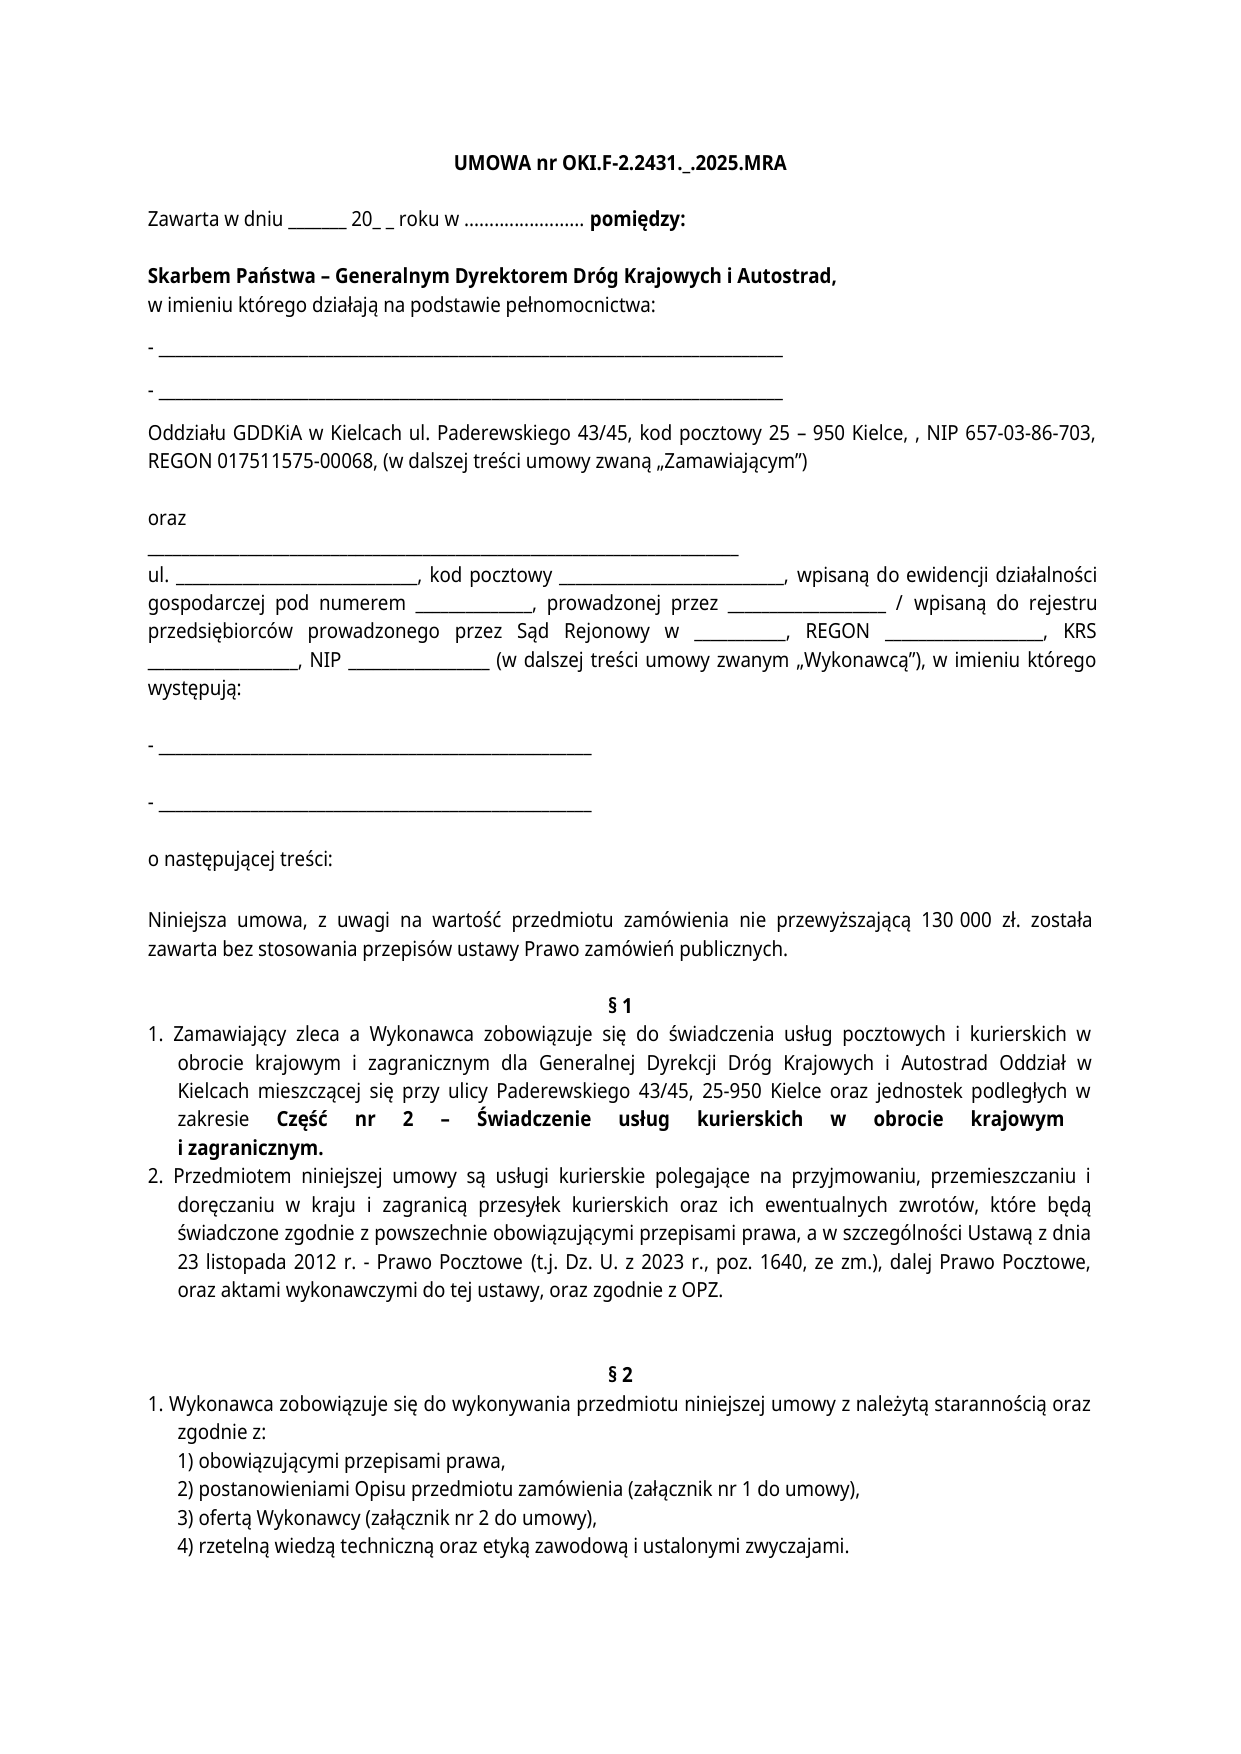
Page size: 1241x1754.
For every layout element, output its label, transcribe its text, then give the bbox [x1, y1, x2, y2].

text - ____________________________________________________ [148, 730, 1098, 759]
text 4) rzetelną wiedzą techniczną oraz etyką zawodową i ustalonymi zwyczajami. [177, 1531, 1093, 1559]
text 2) postanowieniami Opisu przedmiotu zamówienia (załącznik nr 1 do umowy), [177, 1474, 1093, 1503]
text § 1 [148, 991, 1093, 1019]
text o następującej treści: [148, 844, 1093, 873]
text 1. Wykonawca zobowiązuje się do wykonywania przedmiotu niniejszej umowy z należytą starannością oraz zgodnie z: [148, 1389, 1093, 1446]
text 1. Zamawiający zleca a Wykonawca zobowiązuje się do świadczenia usług pocztowych i kurierskich w obrocie krajowym i zagranicznym dla Generalnej Dyrekcji Dróg Krajowych i Autostrad Oddział w Kielcach mieszczącej się przy ulicy Paderewskiego 43/45, 25-950 Kielce oraz jednostek podległych w zakresie Część nr 2 – Świadczenie usług kurierskich w obrocie krajowym i zagranicznym. [148, 1019, 1093, 1161]
text Skarbem Państwa – Generalnym Dyrektorem Dróg Krajowych i Autostrad, [148, 261, 1098, 290]
text 1) obowiązującymi przepisami prawa, [177, 1446, 1093, 1474]
text 2. Przedmiotem niniejszej umowy są usługi kurierskie polegające na przyjmowaniu, przemieszczaniu i doręczaniu w kraju i zagranicą przesyłek kurierskich oraz ich ewentualnych zwrotów, które będą świadczone zgodnie z powszechnie obowiązującymi przepisami prawa, a w szczególności Ustawą z dnia 23 listopada 2012 r. - Prawo Pocztowe (t.j. Dz. U. z 2023 r., poz. 1640, ze zm.), dalej Prawo Pocztowe, oraz aktami wykonawczymi do tej ustawy, oraz zgodnie z OPZ. [148, 1161, 1093, 1304]
text 3) ofertą Wykonawcy (załącznik nr 2 do umowy), [177, 1503, 1093, 1531]
text oraz [148, 503, 1098, 531]
text § 2 [148, 1361, 1093, 1389]
text Oddziału GDDKiA w Kielcach ul. Paderewskiego 43/45, kod pocztowy 25 – 950 Kielce, , NIP 657-03-86-703, REGON 017511575-00068, (w dalszej treści umowy zwaną „Zamawiającym”) [148, 418, 1098, 474]
text Zawarta w dniu _______ 20_ _ roku w ........................ pomiędzy: [148, 204, 1098, 233]
text w imieniu którego działają na podstawie pełnomocnictwa: [148, 290, 1098, 318]
text UMOWA nr OKI.F-2.2431._.2025.MRA [148, 148, 1093, 176]
text - ___________________________________________________________________________ [148, 375, 1098, 403]
text _______________________________________________________________________ ul. _____________________________, kod pocztowy ___________________________, wpisaną do ewidencji działalności gospodarczej pod numerem ______________, prowadzonej przez ___________________ / wpisaną do rejestru przedsiębiorców prowadzonego przez Sąd Rejonowy w ___________, REGON ___________________, KRS __________________, NIP _________________ (w dalszej treści umowy zwanym „Wykonawcą”), w imieniu którego występują: [148, 531, 1098, 702]
text Niniejsza umowa, z uwagi na wartość przedmiotu zamówienia nie przewyższającą 130 000 zł. została zawarta bez stosowania przepisów ustawy Prawo zamówień publicznych. [148, 906, 1093, 962]
text - ____________________________________________________ [148, 787, 1098, 816]
text - ___________________________________________________________________________ [148, 332, 1098, 361]
